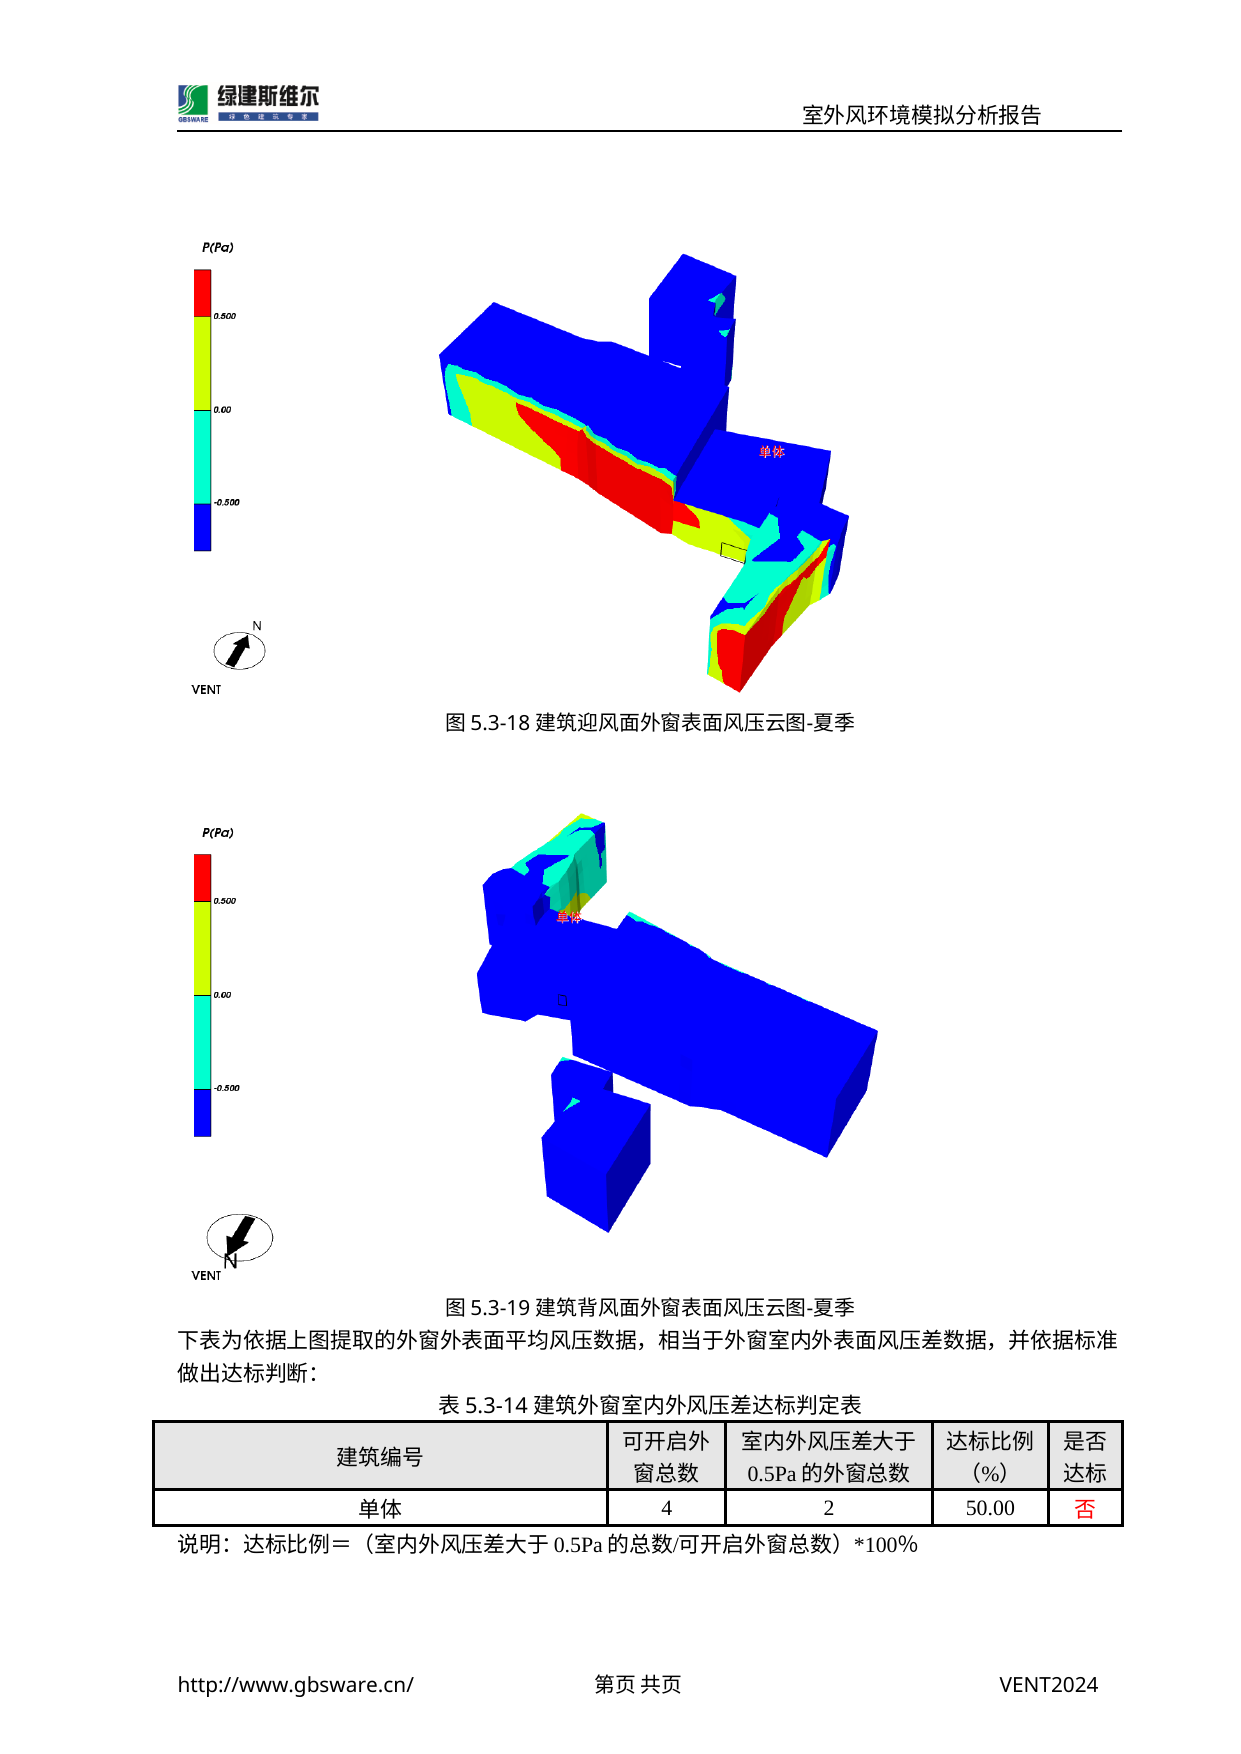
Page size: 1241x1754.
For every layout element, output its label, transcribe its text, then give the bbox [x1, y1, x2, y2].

table_cell 4 [609, 1491, 724, 1524]
picture [184, 738, 1115, 1290]
table_cell 2 [727, 1491, 931, 1524]
table_header 建筑编号 [155, 1423, 606, 1488]
picture [184, 153, 1115, 704]
table_cell 单体 [155, 1491, 606, 1524]
text 下表为依据上图提取的外窗外表面平均风压数据，相当于外窗室内外表面风压差数据，并依据标准做出达标判断： [177, 1323, 1122, 1388]
text 说明：达标比例＝（室内外风压差大于0.5Pa的总数/可开启外窗总数）*100％ [177, 1527, 1122, 1559]
picture [177, 82, 320, 124]
table_header 是否达标 [1050, 1423, 1121, 1488]
table_cell 否 [1050, 1491, 1121, 1524]
table_header 室内外风压差大于0.5Pa的外窗总数 [727, 1423, 931, 1488]
table_cell 50.00 [934, 1491, 1047, 1524]
table_header 达标比例（%） [934, 1423, 1047, 1488]
table_header 可开启外窗总数 [609, 1423, 724, 1488]
